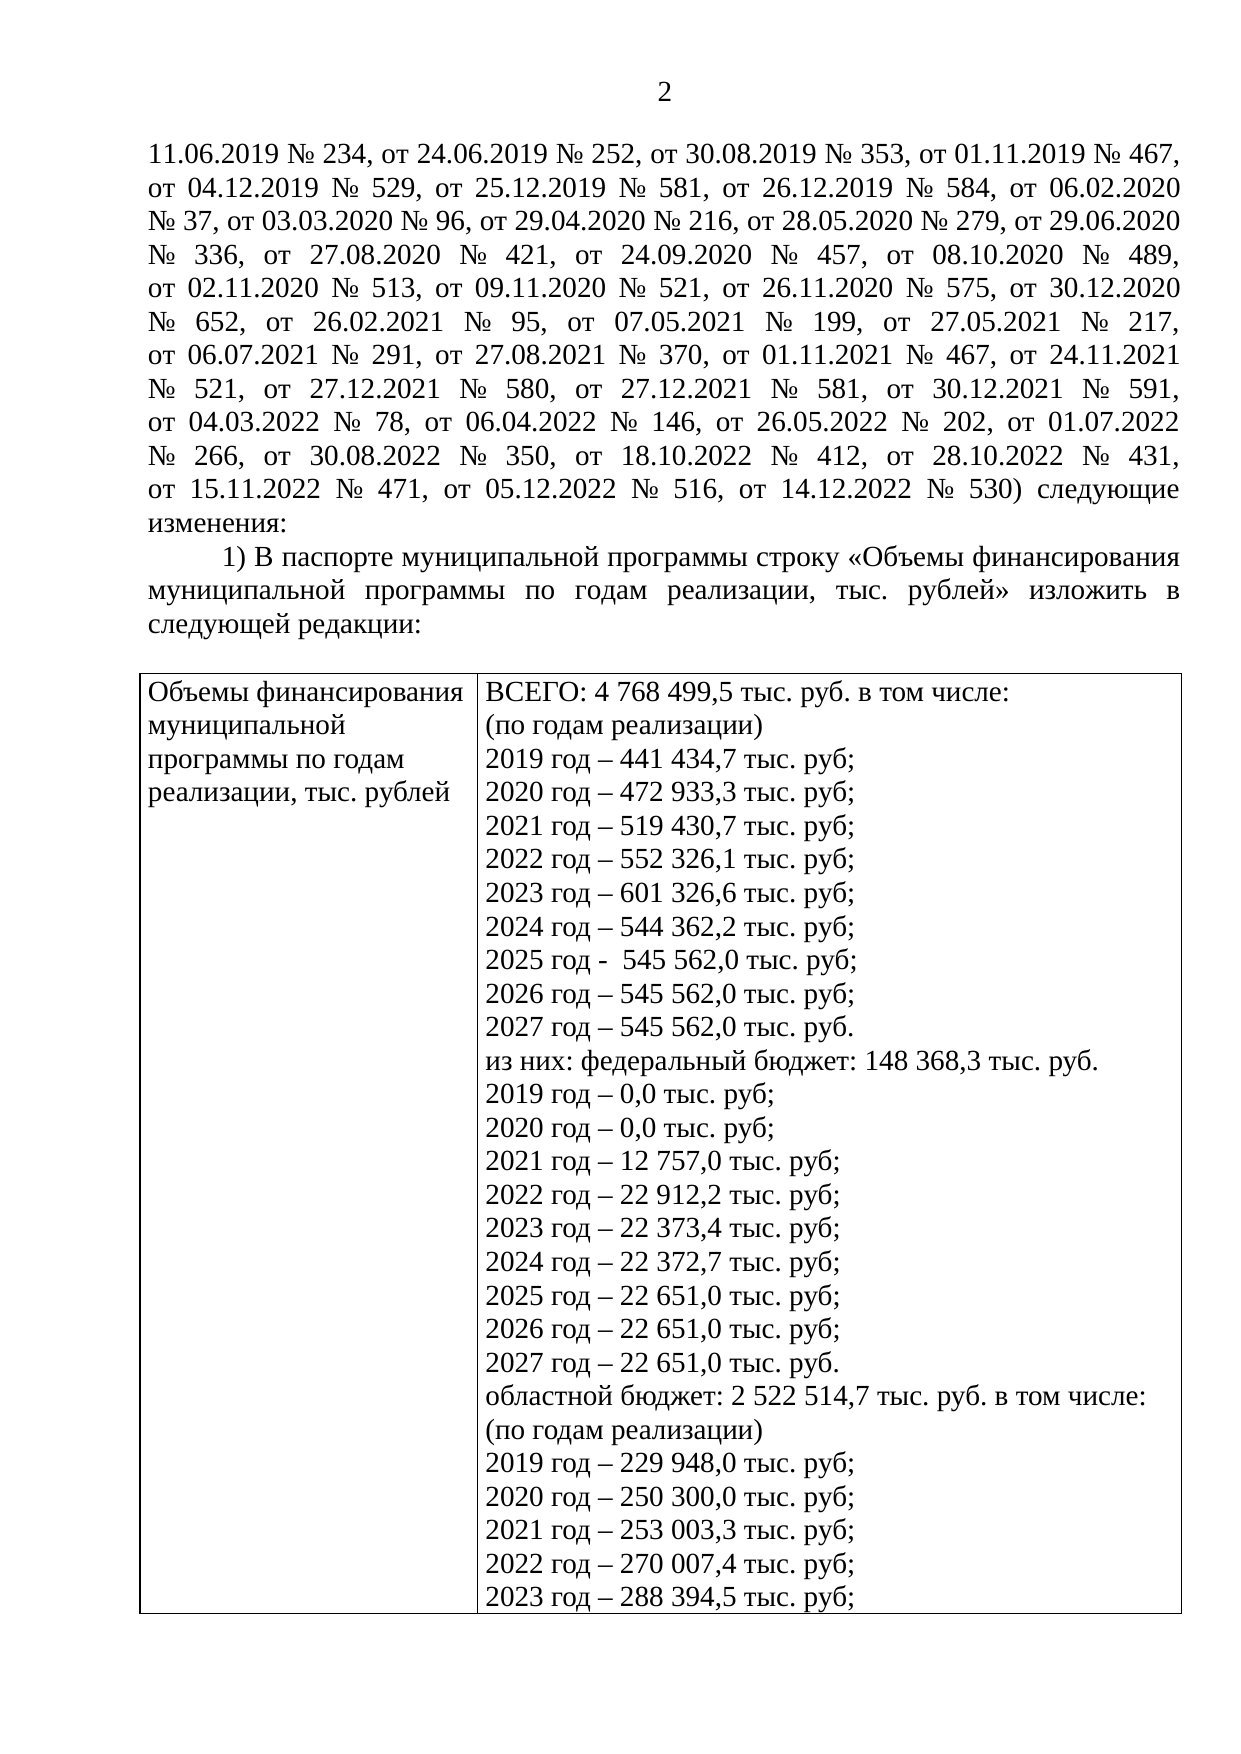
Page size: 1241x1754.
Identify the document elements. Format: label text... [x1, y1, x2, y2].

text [148, 136, 1181, 539]
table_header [141, 674, 477, 1613]
text 1) В паспорте муниципальной программы строку «Объемы финансирования муниципальной программы по годам реализации, тыс. рублей» изложить в следующей редакции: [148, 539, 1181, 639]
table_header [478, 674, 1181, 1613]
